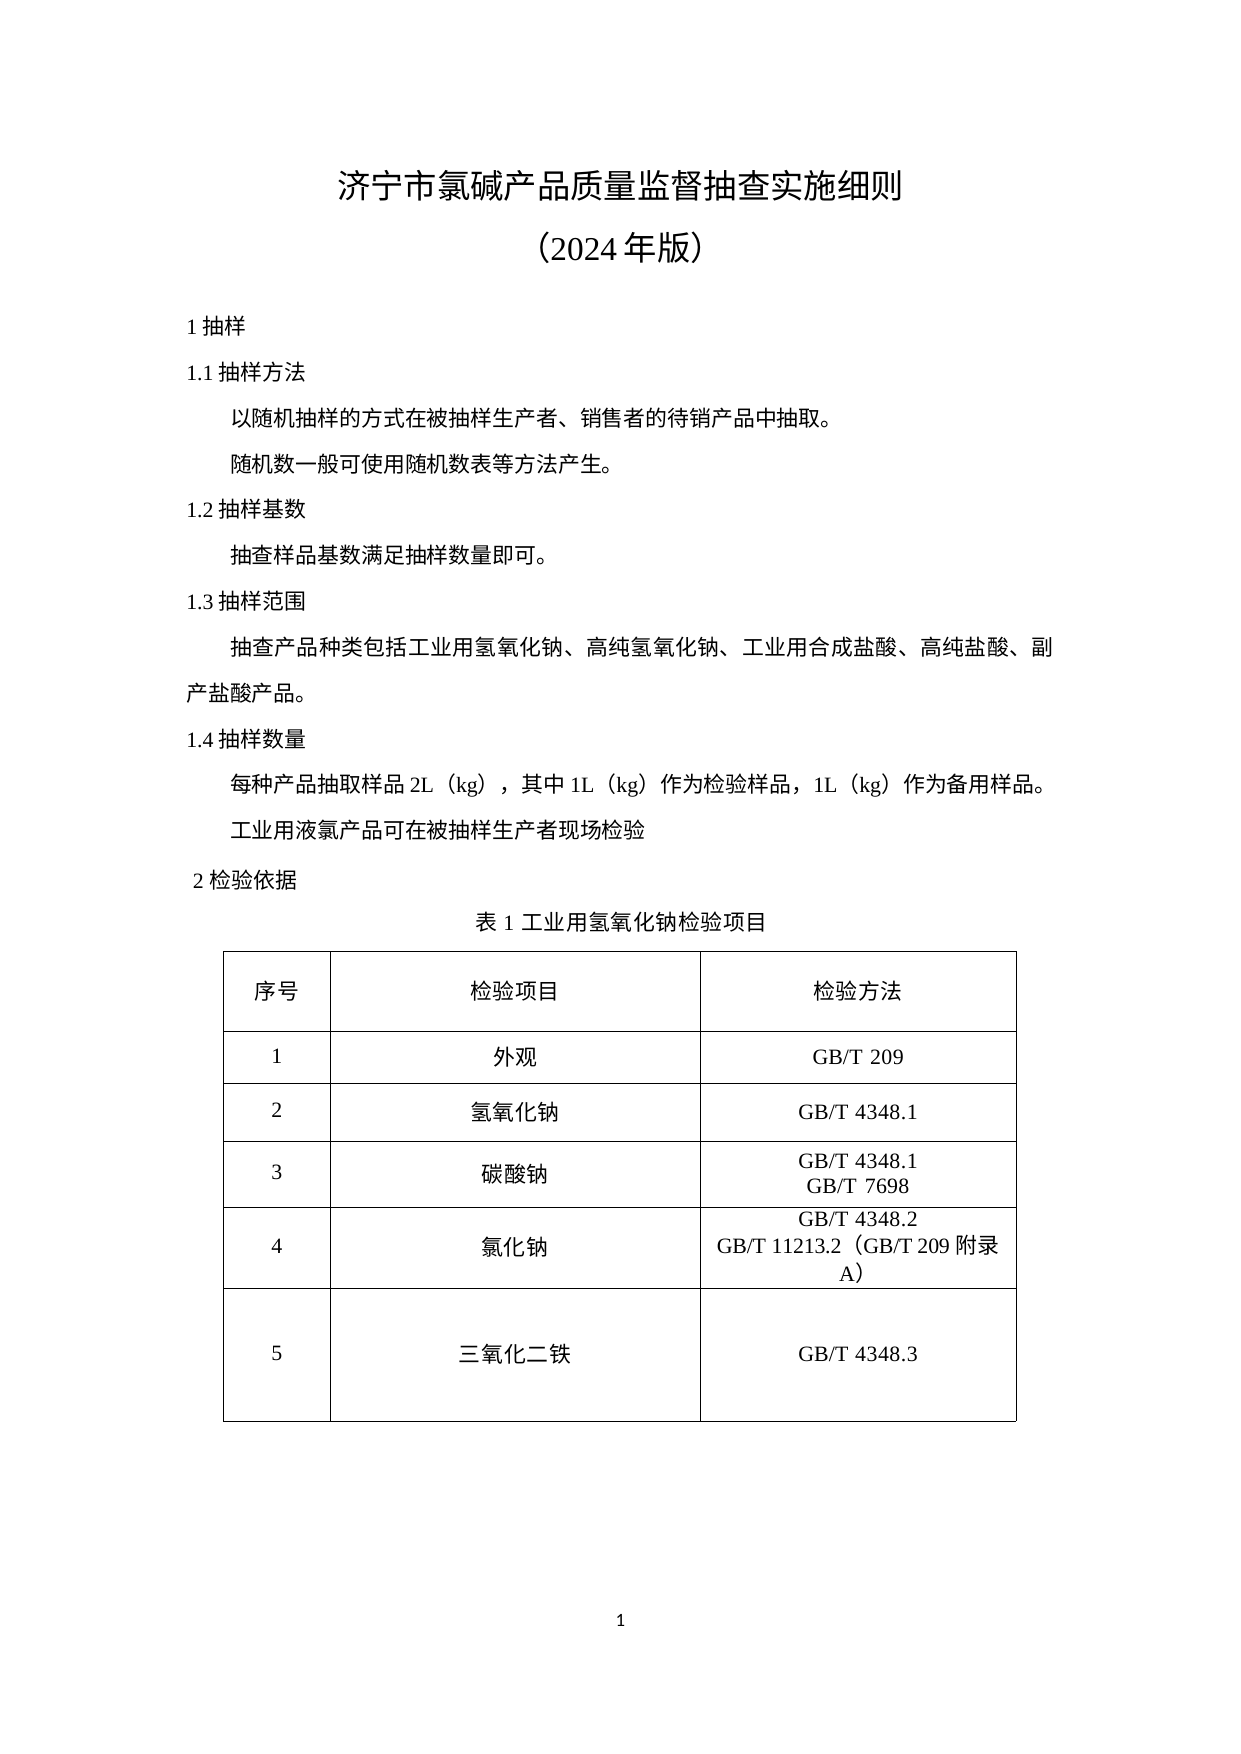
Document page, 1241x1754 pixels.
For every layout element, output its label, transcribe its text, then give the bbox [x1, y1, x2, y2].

text 1 抽样 [186, 298, 1054, 344]
table_header 序号 [224, 952, 330, 1031]
text 1.4 抽样数量 [186, 710, 1054, 756]
table_cell GB/T 4348.1 GB/T 7698 [701, 1142, 1016, 1206]
text 工业用液氯产品可在被抽样生产者现场检验 [186, 802, 1054, 848]
text 1.2 抽样基数 [186, 481, 1054, 527]
text 济宁市氯碱产品质量监督抽查实施细则 [186, 149, 1054, 211]
text （2024年版） [186, 211, 1054, 273]
text 随机数一般可使用随机数表等方法产生。 [186, 435, 1054, 481]
table_cell GB/T 4348.3 [701, 1289, 1016, 1421]
table_cell 碳酸钠 [331, 1142, 700, 1206]
text 抽查产品种类包括工业用氢氧化钠、高纯氢氧化钠、工业用合成盐酸、高纯盐酸、副产盐酸产品。 [186, 619, 1054, 710]
table_cell 1 [224, 1032, 330, 1083]
text 每种产品抽取样品 2L（kg），其中 1L（kg）作为检验样品，1L（kg）作为备用样品。 [186, 756, 1054, 802]
text 表 1 工业用氢氧化钠检验项目 [476, 906, 1054, 936]
table_cell 3 [224, 1142, 330, 1206]
table_cell 三氧化二铁 [331, 1289, 700, 1421]
table_cell 2 [224, 1084, 330, 1141]
table_cell 4 [224, 1208, 330, 1288]
table_cell 氯化钠 [331, 1208, 700, 1288]
table_cell 5 [224, 1289, 330, 1421]
table_header 检验方法 [701, 952, 1016, 1031]
table_cell GB/T 4348.1 [701, 1084, 1016, 1141]
table_cell GB/T 4348.2 GB/T 11213.2（GB/T 209 附录A） [701, 1208, 1016, 1288]
text 2 检验依据 [193, 865, 1054, 894]
text 抽查样品基数满足抽样数量即可。 [186, 527, 1054, 573]
table_cell GB/T 209 [701, 1032, 1016, 1083]
table_cell 外观 [331, 1032, 700, 1083]
table_header 检验项目 [331, 952, 700, 1031]
text 以随机抽样的方式在被抽样生产者、销售者的待销产品中抽取。 [186, 389, 1054, 435]
text 1.3 抽样范围 [186, 573, 1054, 619]
table_cell 氢氧化钠 [331, 1084, 700, 1141]
text 1.1 抽样方法 [186, 344, 1054, 389]
